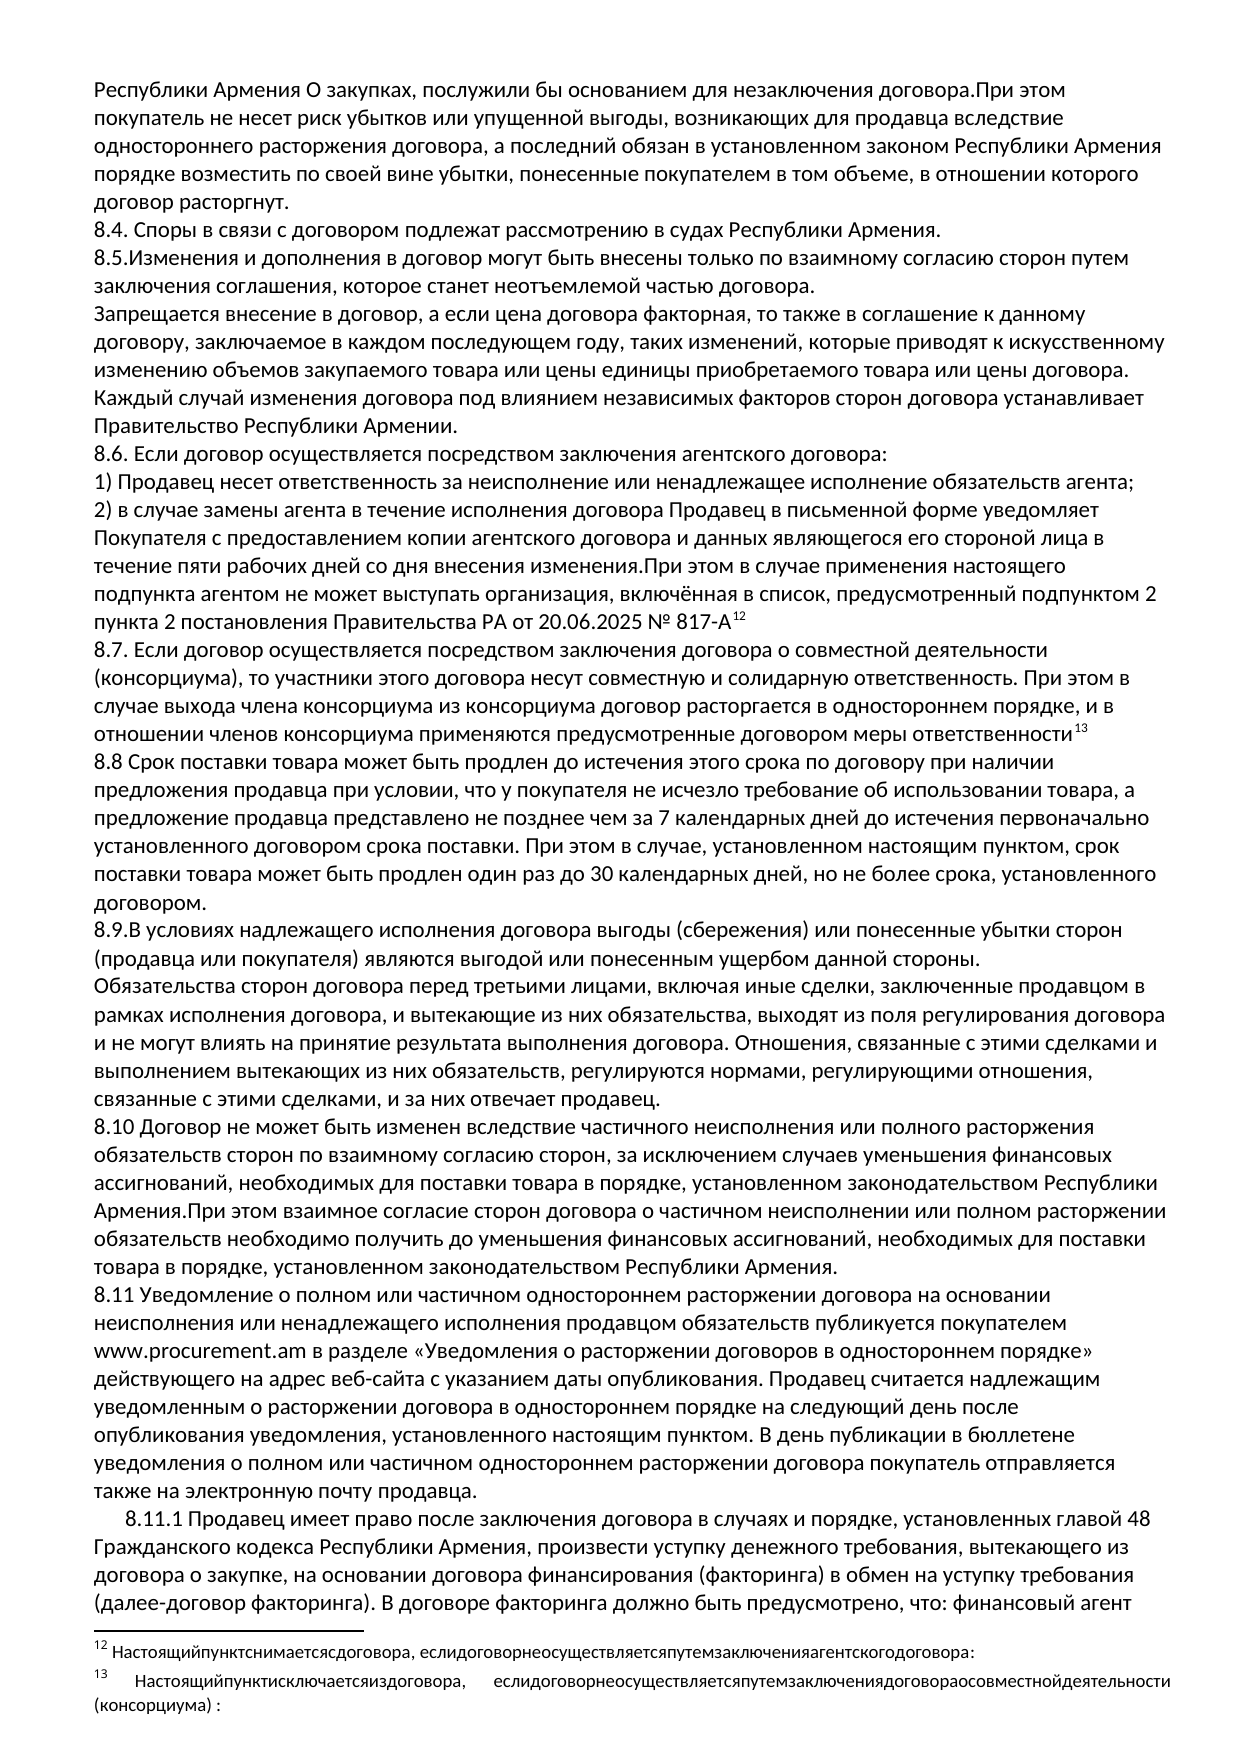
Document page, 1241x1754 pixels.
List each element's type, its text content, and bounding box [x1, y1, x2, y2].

text 8.6. Если договор осуществляется посредством заключения агентского договора: [94, 439, 1171, 467]
text 8.9.В условиях надлежащего исполнения договора выгоды (сбережения) или понесенные убытки сторон (продавца или покупателя) являются выгодой или понесенным ущербом данной стороны. [94, 916, 1171, 972]
text Каждый случай изменения договора под влиянием независимых факторов сторон договора устанавливает Правительство Республики Армении. [94, 383, 1171, 439]
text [94, 1504, 1171, 1616]
text 1) Продавец несет ответственность за неисполнение или ненадлежащее исполнение обязательств агента; [94, 467, 1171, 495]
text 2) в случае замены агента в течение исполнения договора Продавец в письменной форме уведомляет Покупателя с предоставлением копии агентского договора и данных являющегося его стороной лица в течение пяти рабочих дней со дня внесения изменения.При этом в случае применения настоящего подпункта агентом не может выступать организация, включённая в список, предусмотренный подпунктом 2 пункта 2 постановления Правительства РА от 20.06.2025 № 817-А [94, 495, 1171, 635]
text 8.7. Если договор осуществляется посредством заключения договора о совместной деятельности (консорциума), то участники этого договора несут совместную и солидарную ответственность. При этом в случае выхода члена консорциума из консорциума договор расторгается в одностороннем порядке, и в отношении членов консорциума применяются предусмотренные договором меры ответственности [94, 635, 1171, 747]
text 8.4. Споры в связи с договором подлежат рассмотрению в судах Республики Армения. [94, 215, 1171, 243]
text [94, 75, 1171, 215]
text 8.8 Срок поставки товара может быть продлен до истечения этого срока по договору при наличии предложения продавца при условии, что у покупателя не исчезло требование об использовании товара, а предложение продавца представлено не позднее чем за 7 календарных дней до истечения первоначально установленного договором срока поставки. При этом в случае, установленном настоящим пунктом, срок поставки товара может быть продлен один раз до 30 календарных дней, но не более срока, установленного договором. [94, 747, 1171, 916]
text 8.10 Договор не может быть изменен вследствие частичного неисполнения или полного расторжения обязательств сторон по взаимному согласию сторон, за исключением случаев уменьшения финансовых ассигнований, необходимых для поставки товара в порядке, установленном законодательством Республики Армения.При этом взаимное согласие сторон договора о частичном неисполнении или полном расторжении обязательств необходимо получить до уменьшения финансовых ассигнований, необходимых для поставки товара в порядке, установленном законодательством Республики Армения. [94, 1112, 1171, 1280]
text 8.11 Уведомление о полном или частичном одностороннем расторжении договора на основании неисполнения или ненадлежащего исполнения продавцом обязательств публикуется покупателем www.procurement.am в разделе «Уведомления о расторжении договоров в одностороннем порядке» действующего на адрес веб-сайта с указанием даты опубликования. Продавец считается надлежащим уведомленным о расторжении договора в одностороннем порядке на следующий день после опубликования уведомления, установленного настоящим пунктом. В день публикации в бюллетене уведомления о полном или частичном одностороннем расторжении договора покупатель отправляется также на электронную почту продавца. [94, 1280, 1171, 1504]
text Запрещается внесение в договор, а если цена договора факторная, то также в соглашение к данному договору, заключаемое в каждом последующем году, таких изменений, которые приводят к искусственному изменению объемов закупаемого товара или цены единицы приобретаемого товара или цены договора. [94, 299, 1171, 383]
text 8.5.Изменения и дополнения в договор могут быть внесены только по взаимному согласию сторон путем заключения соглашения, которое станет неотъемлемой частью договора. [94, 243, 1171, 299]
text Обязательства сторон договора перед третьими лицами, включая иные сделки, заключенные продавцом в рамках исполнения договора, и вытекающие из них обязательства, выходят из поля регулирования договора и не могут влиять на принятие результата выполнения договора. Отношения, связанные с этими сделками и выполнением вытекающих из них обязательств, регулируются нормами, регулирующими отношения, связанные с этими сделками, и за них отвечает продавец. [94, 972, 1171, 1112]
